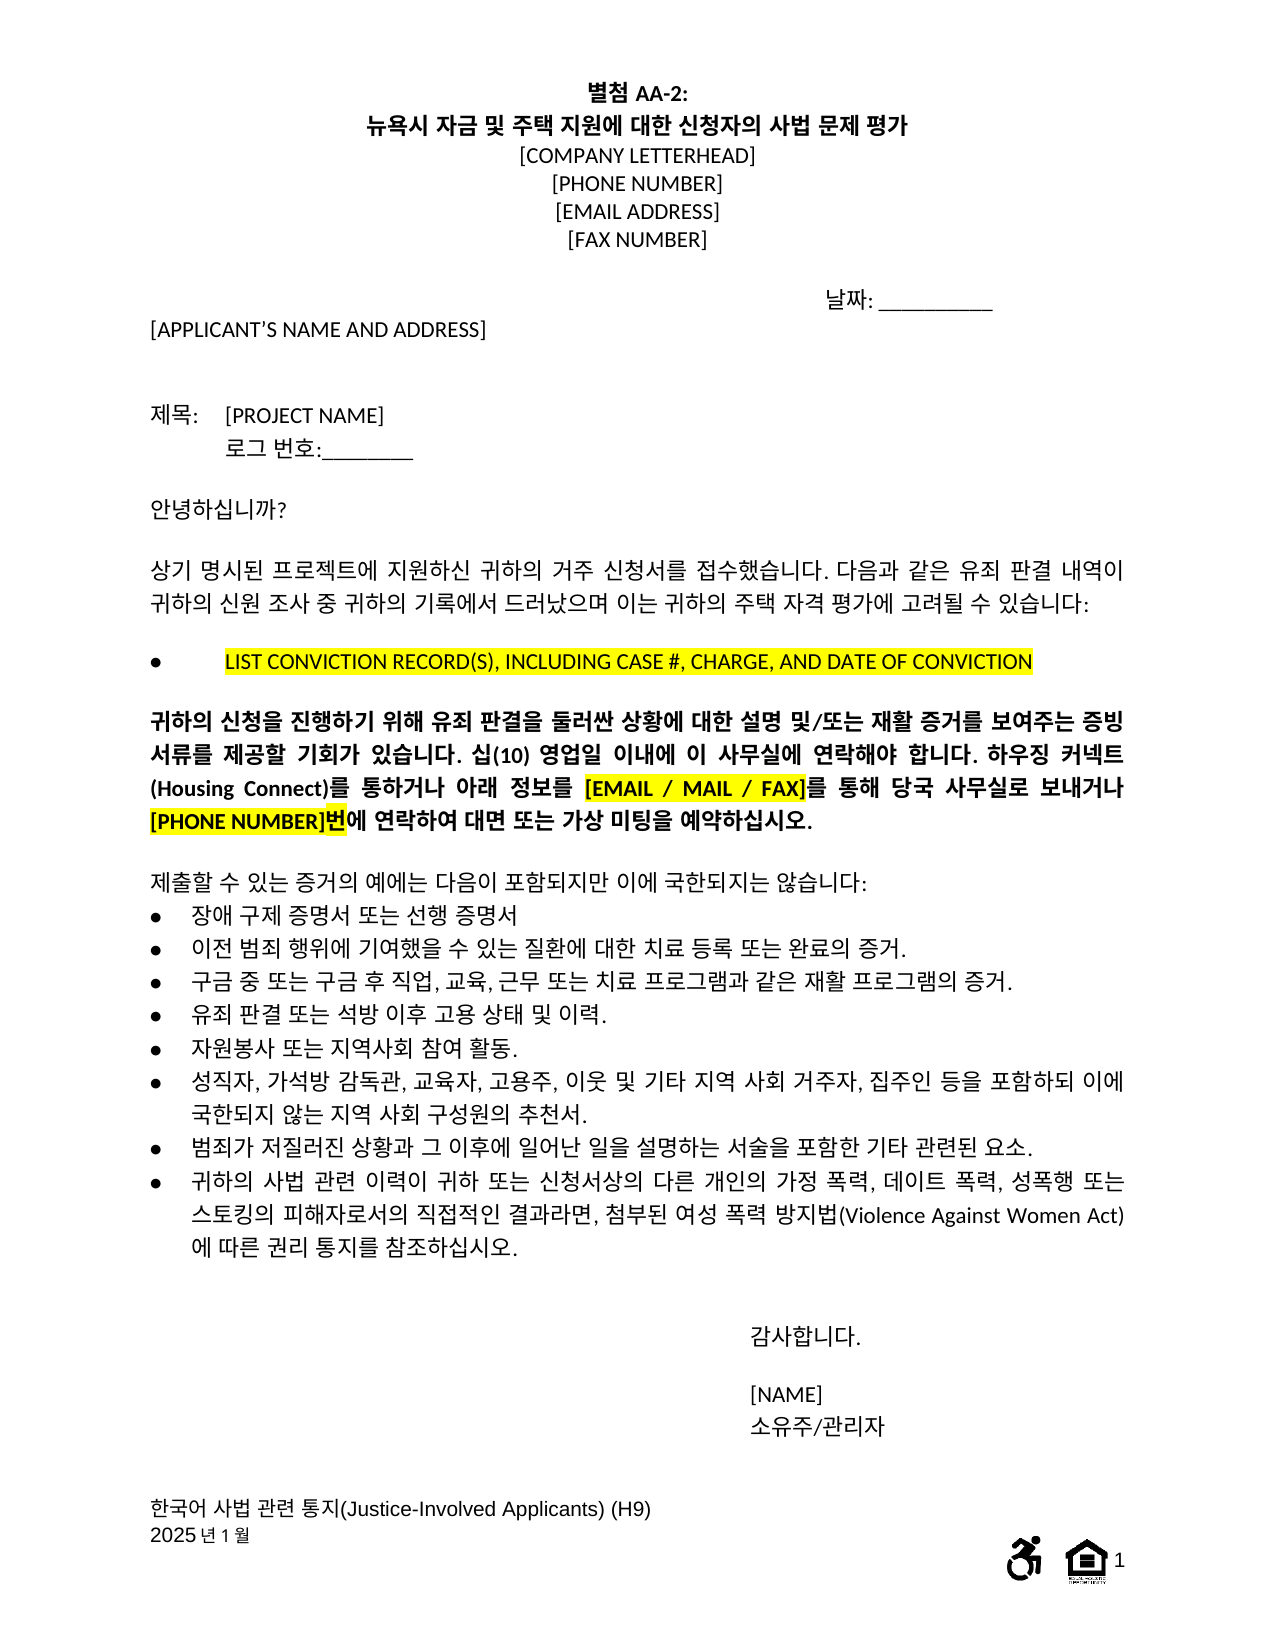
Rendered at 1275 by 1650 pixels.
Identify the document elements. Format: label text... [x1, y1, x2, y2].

text 별첨 AA-2: 뉴욕시 자금 및 주택 지원에 대한 신청자의 사법 문제 평가 [150, 75, 1125, 141]
list 자원봉사 또는 지역사회 참여 활동. [150, 1031, 1125, 1064]
text 제목: [PROJECT NAME] [150, 397, 1125, 430]
list 범죄가 저질러진 상황과 그 이후에 일어난 일을 설명하는 서술을 포함한 기타 관련된 요소. [150, 1130, 1125, 1163]
text 안녕하십니까? [150, 492, 1125, 525]
list 이전 범죄 행위에 기여했을 수 있는 질환에 대한 치료 등록 또는 완료의 증거. [150, 931, 1125, 964]
list LIST CONVICTION RECORD(S), INCLUDING CASE #, CHARGE, AND DATE OF CONVICTION [150, 647, 1125, 675]
text [COMPANY LETTERHEAD] [150, 141, 1125, 169]
list 구금 중 또는 구금 후 직업, 교육, 근무 또는 치료 프로그램과 같은 재활 프로그램의 증거. [150, 964, 1125, 997]
list 성직자, 가석방 감독관, 교육자, 고용주, 이웃 및 기타 지역 사회 거주자, 집주인 등을 포함하되 이에 국한되지 않는 지역 사회 구성원의 추천서. [150, 1064, 1125, 1130]
list 유죄 판결 또는 석방 이후 고용 상태 및 이력. [150, 997, 1125, 1031]
text 감사합니다. [150, 1319, 1125, 1352]
list 귀하의 사법 관련 이력이 귀하 또는 신청서상의 다른 개인의 가정 폭력, 데이트 폭력, 성폭행 또는 스토킹의 피해자로서의 직접적인 결과라면, 첨부된 여성 폭력 방지법(Violence Against Women Act)에 따른 권리 통지를 참조하십시오. [150, 1163, 1125, 1263]
text 소유주/관리자 [750, 1408, 1125, 1442]
text [FAX NUMBER] [150, 226, 1125, 253]
picture [1006, 1535, 1047, 1581]
text [EMAIL ADDRESS] [150, 197, 1125, 226]
list 장애 구제 증명서 또는 선행 증명서 [150, 898, 1125, 931]
picture [1065, 1538, 1108, 1584]
text 날짜: __________ [225, 282, 1125, 315]
text 귀하의 신청을 진행하기 위해 유죄 판결을 둘러싼 상황에 대한 설명 및/또는 재활 증거를 보여주는 증빙 서류를 제공할 기회가 있습니다. 십(10) 영업일 이내에 이 사무실에 연락해야 합니다. 하우징 커넥트(Housing Connect)를 통하거나 아래 정보를 [EMAIL / MAIL / FAX]를 통해 당국 사무실로 보내거나 [PHONE NUMBER]번에 연락하여 대면 또는 가상 미팅을 예약하십시오. [150, 703, 1125, 836]
text 로그 번호:________ [150, 430, 1125, 464]
text [NAME] [750, 1380, 1125, 1408]
text 제출할 수 있는 증거의 예에는 다음이 포함되지만 이에 국한되지는 않습니다: [150, 864, 1125, 898]
text 상기 명시된 프로젝트에 지원하신 귀하의 거주 신청서를 접수했습니다. 다음과 같은 유죄 판결 내역이 귀하의 신원 조사 중 귀하의 기록에서 드러났으며 이는 귀하의 주택 자격 평가에 고려될 수 있습니다: [150, 553, 1125, 619]
text [PHONE NUMBER] [150, 169, 1125, 197]
text [APPLICANT’S NAME AND ADDRESS] [150, 315, 1125, 343]
